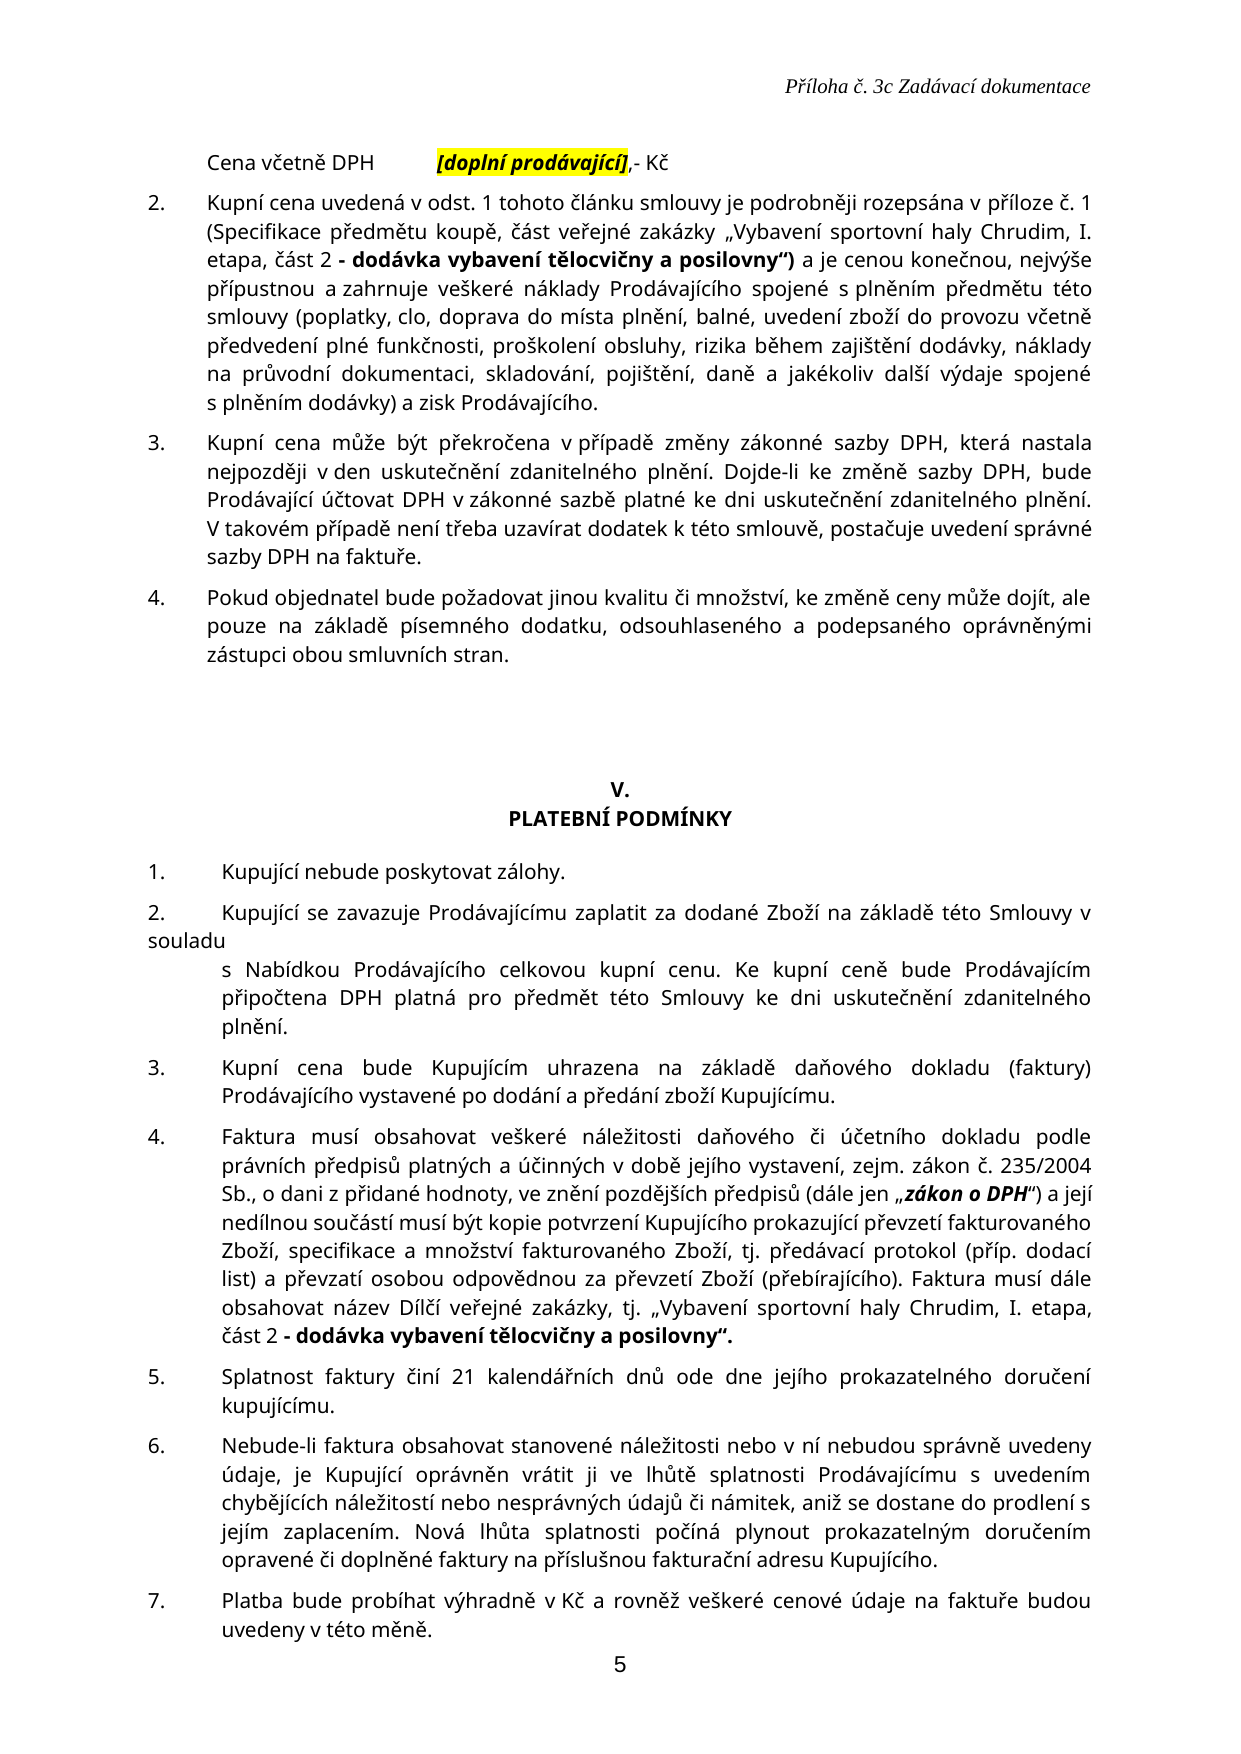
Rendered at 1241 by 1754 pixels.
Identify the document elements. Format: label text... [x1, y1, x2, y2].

text V. [148, 775, 1093, 804]
text 4. Pokud objednatel bude požadovat jinou kvalitu či množství, ke změně ceny může dojít, ale pouze na základě písemného dodatku, odsouhlaseného a podepsaného oprávněnými zástupci obou smluvních stran. [148, 583, 1093, 668]
list Kupní cena uvedená v odst. 1 tohoto článku smlouvy je podrobněji rozepsána v příloze č. 1 (Specifikace předmětu koupě, část veřejné zakázky „Vybavení sportovní haly Chrudim, I. etapa, část 2 - dodávka vybavení tělocvičny a posilovny“) a je cenou konečnou, nejvýše přípustnou a zahrnuje veškeré náklady Prodávajícího spojené s plněním předmětu této smlouvy (poplatky, clo, doprava do místa plnění, balné, uvedení zboží do provozu včetně předvedení plné funkčnosti, proškolení obsluhy, rizika během zajištění dodávky, náklady na průvodní dokumentaci, skladování, pojištění, daně a jakékoliv další výdaje spojené s plněním dodávky) a zisk Prodávajícího. [148, 188, 1093, 416]
text s Nabídkou Prodávajícího celkovou kupní cenu. Ke kupní ceně bude Prodávajícím připočtena DPH platná pro předmět této Smlouvy ke dni uskutečnění zdanitelného plnění. [221, 955, 1093, 1040]
list Platba bude probíhat výhradně v Kč a rovněž veškeré cenové údaje na faktuře budou uvedeny v této měně. [148, 1586, 1093, 1643]
list Faktura musí obsahovat veškeré náležitosti daňového či účetního dokladu podle právních předpisů platných a účinných v době jejího vystavení, zejm. zákon č. 235/2004 Sb., o dani z přidané hodnoty, ve znění pozdějších předpisů (dále jen „zákon o DPH“) a její nedílnou součástí musí být kopie potvrzení Kupujícího prokazující převzetí fakturovaného Zboží, specifikace a množství fakturovaného Zboží, tj. předávací protokol (příp. dodací list) a převzatí osobou odpovědnou za převzetí Zboží (přebírajícího). Faktura musí dále obsahovat název Dílčí veřejné zakázky, tj. „Vybavení sportovní haly Chrudim, I. etapa, část 2 - dodávka vybavení tělocvičny a posilovny“. [148, 1122, 1093, 1350]
list Kupní cena bude Kupujícím uhrazena na základě daňového dokladu (faktury) Prodávajícího vystavené po dodání a předání zboží Kupujícímu. [148, 1053, 1093, 1110]
list Splatnost faktury činí 21 kalendářních dnů ode dne jejího prokazatelného doručení kupujícímu. [148, 1362, 1093, 1419]
text Cena včetně DPH [doplní prodávající],- Kč [628, 148, 1093, 176]
text 1. Kupující nebude poskytovat zálohy. [148, 857, 1093, 886]
text Cena včetně DPH [doplní prodávající],- Kč [207, 148, 437, 176]
list Nebude-li faktura obsahovat stanovené náležitosti nebo v ní nebudou správně uvedeny údaje, je Kupující oprávněn vrátit ji ve lhůtě splatnosti Prodávajícímu s uvedením chybějících náležitostí nebo nesprávných údajů či námitek, aniž se dostane do prodlení s jejím zaplacením. Nová lhůta splatnosti počíná plynout prokazatelným doručením opravené či doplněné faktury na příslušnou fakturační adresu Kupujícího. [148, 1432, 1093, 1574]
text 2. Kupující se zavazuje Prodávajícímu zaplatit za dodané Zboží na základě této Smlouvy v souladu [148, 898, 1093, 955]
text PLATEBNÍ PODMÍNKY [148, 804, 1093, 832]
text 3. Kupní cena může být překročena v případě změny zákonné sazby DPH, která nastala nejpozději v den uskutečnění zdanitelného plnění. Dojde-li ke změně sazby DPH, bude Prodávající účtovat DPH v zákonné sazbě platné ke dni uskutečnění zdanitelného plnění. V takovém případě není třeba uzavírat dodatek k této smlouvě, postačuje uvedení správné sazby DPH na faktuře. [148, 428, 1093, 571]
